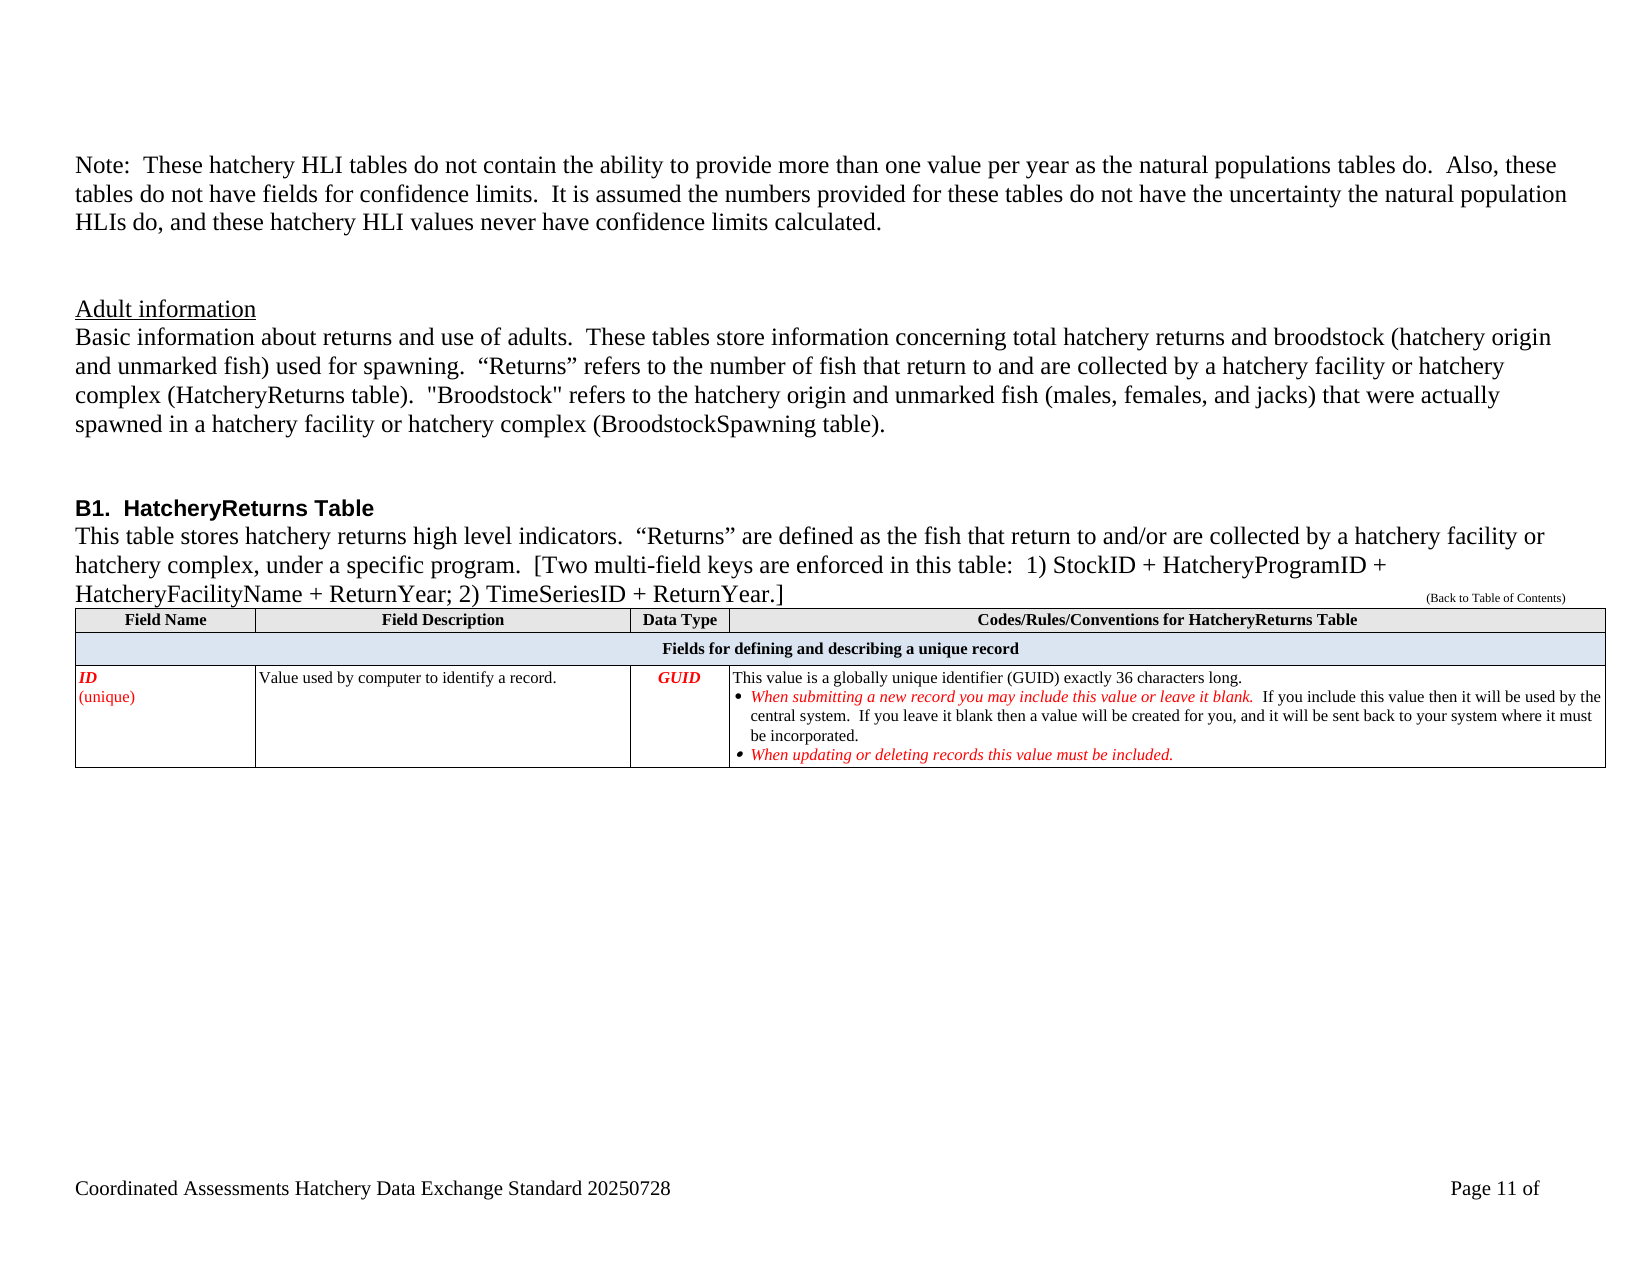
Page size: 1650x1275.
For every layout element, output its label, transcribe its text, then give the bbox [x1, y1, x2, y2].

text Note: These hatchery HLI tables do not contain the ability to provide more than one value per year as the natural populations tables do. Also, these tables do not have fields for confidence limits. It is assumed the numbers provided for these tables do not have the uncertainty the natural population HLIs do, and these hatchery HLI values never have confidence limits calculated. [75, 150, 1575, 236]
subtitle B1. HatcheryReturns Table [75, 495, 1575, 521]
table_header Data Type [631, 609, 729, 632]
table_header Codes/Rules/Conventions for HatcheryReturns Table [730, 609, 1605, 632]
table_cell Value used by computer to identify a record. [256, 666, 630, 767]
table_header Field Name [76, 609, 255, 632]
table_cell This value is a globally unique identifier (GUID) exactly 36 characters long. When submitting a new record you may include this value or leave it blank. If you include this value then it will be used by the central system. If you leave it blank then a value will be created for you, and it will be sent back to your system where it must be incorporated. When updating or deleting records this value must be included. [730, 666, 1605, 767]
table_cell Fields for defining and describing a unique record [76, 633, 1605, 665]
table_cell ID (unique) [76, 666, 255, 767]
text Basic information about returns and use of adults. These tables store information concerning total hatchery returns and broodstock (hatchery origin and unmarked fish) used for spawning. “Returns” refers to the number of fish that return to and are collected by a hatchery facility or hatchery complex (HatcheryReturns table). "Broodstock" refers to the hatchery origin and unmarked fish (males, females, and jacks) that were actually spawned in a hatchery facility or hatchery complex (BroodstockSpawning table). [75, 322, 1575, 437]
table_header Field Description [256, 609, 630, 632]
text Adult information [75, 294, 1575, 322]
text This table stores hatchery returns high level indicators. “Returns” are defined as the fish that return to and/or are collected by a hatchery facility or hatchery complex, under a specific program. [Two multi-field keys are enforced in this table: 1) StockID + HatcheryProgramID + HatcheryFacilityName + ReturnYear; 2) TimeSeriesID + ReturnYear.] (Back to Table of Contents) [75, 521, 1575, 608]
table_cell GUID [631, 666, 729, 767]
